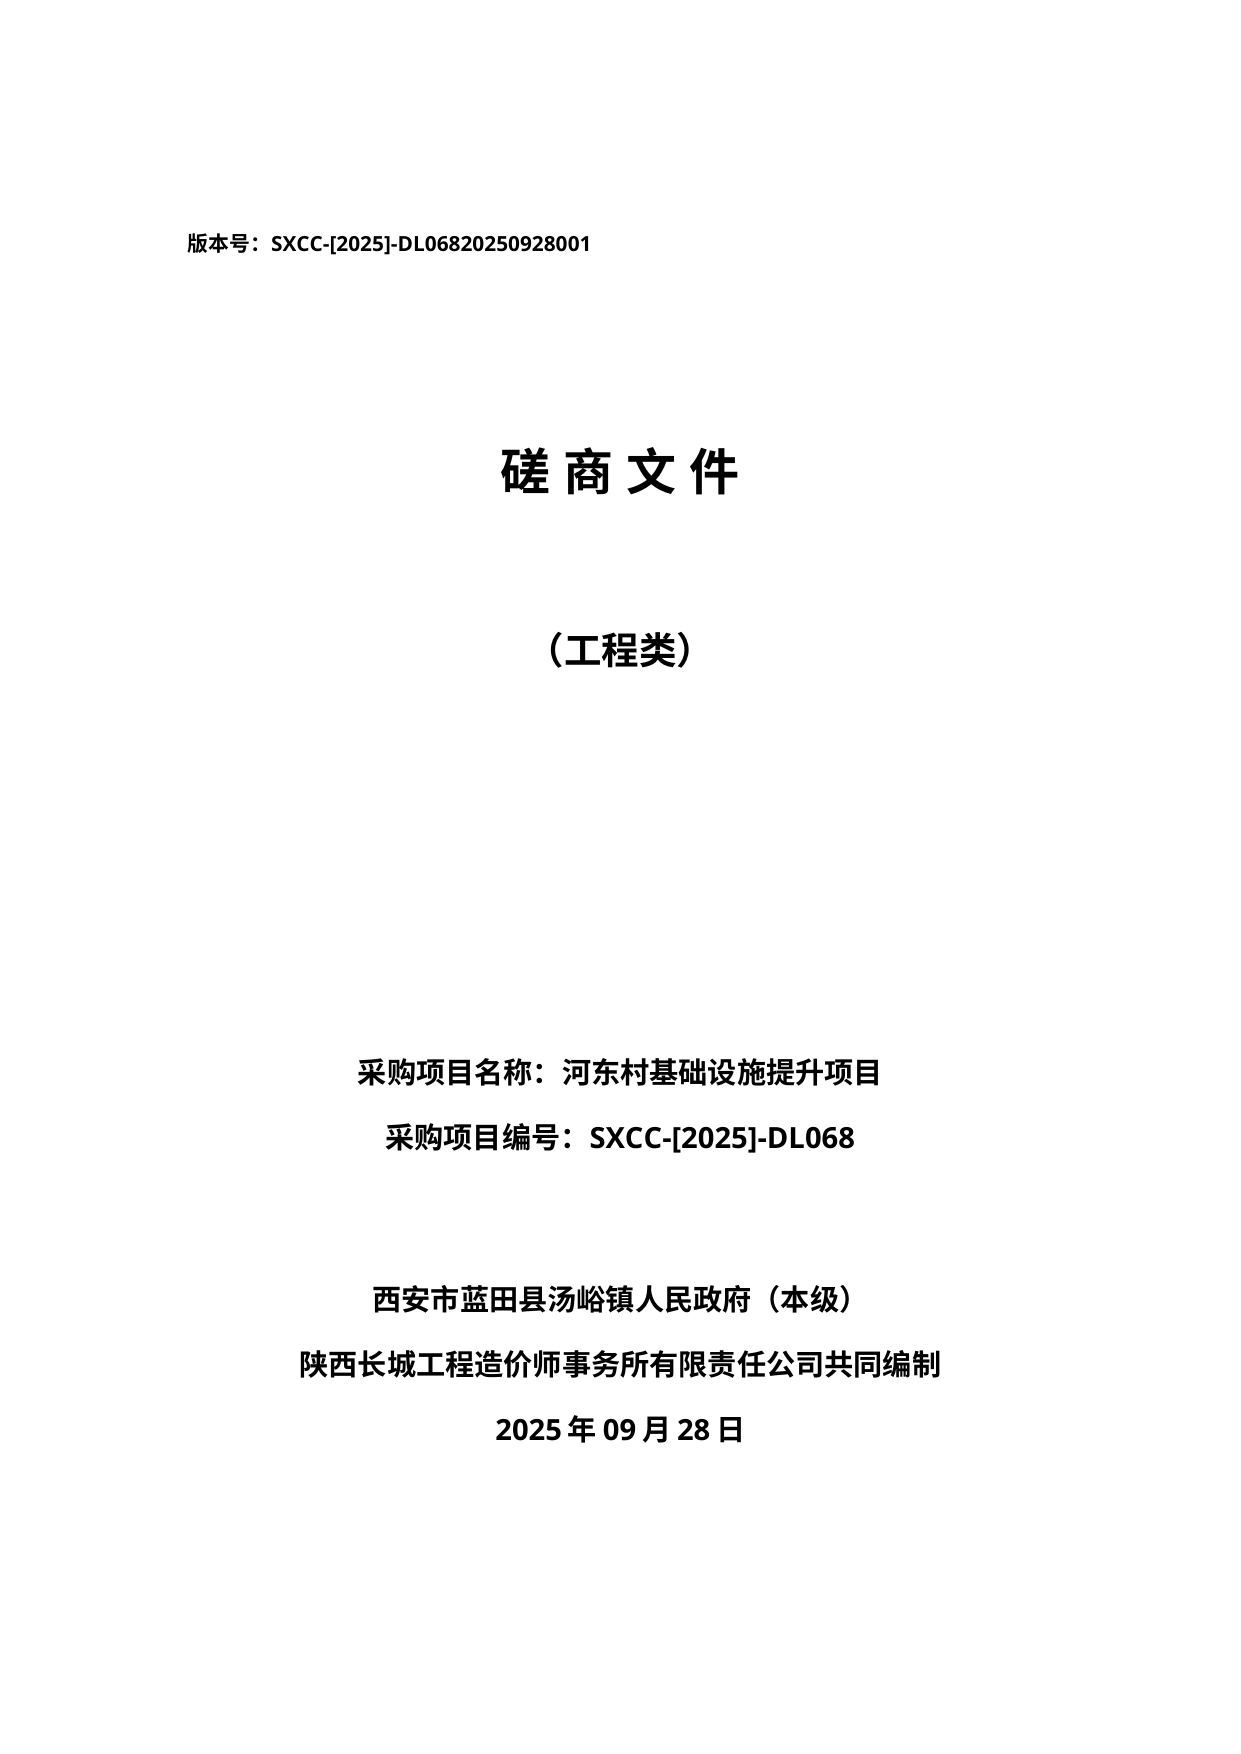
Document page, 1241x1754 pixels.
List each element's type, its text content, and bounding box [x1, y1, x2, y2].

text 版本号：SXCC-[2025]-DL06820250928001 [187, 227, 1053, 422]
text （工程类） [187, 617, 1053, 1039]
text 陕西长城工程造价师事务所有限责任公司共同编制 [187, 1332, 1053, 1397]
text 2025年09月28日 [187, 1397, 1053, 1462]
text 磋 商 文 件 [187, 422, 1053, 617]
text 采购项目编号：SXCC-[2025]-DL068 [187, 1104, 1053, 1267]
text 西安市蓝田县汤峪镇人民政府（本级） [187, 1267, 1053, 1332]
text 采购项目名称：河东村基础设施提升项目 [187, 1039, 1053, 1104]
